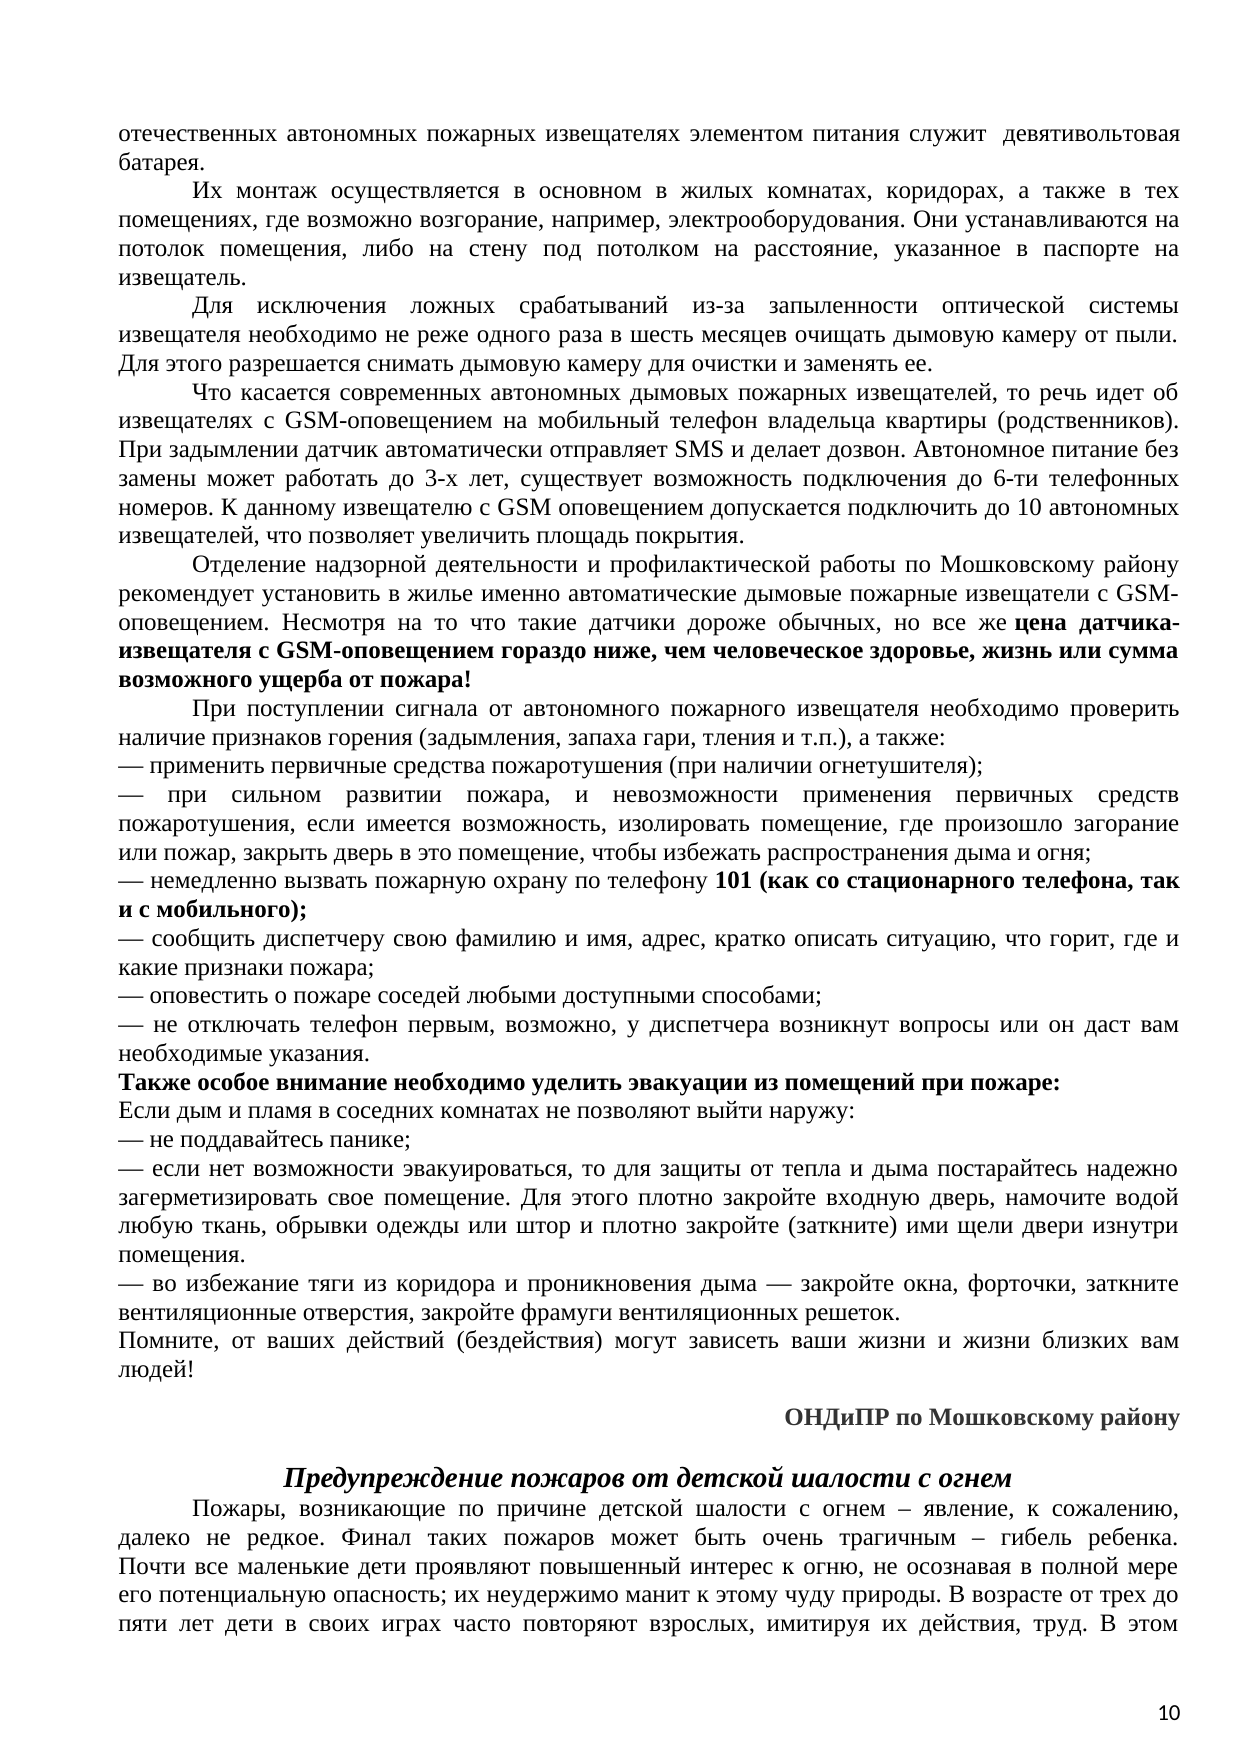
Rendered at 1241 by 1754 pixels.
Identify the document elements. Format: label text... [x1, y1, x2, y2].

text — если нет возможности эвакуироваться, то для защиты от тепла и дыма постарайтесь надежно загерметизировать свое помещение. Для этого плотно закройте входную дверь, намочите водой любую ткань, обрывки одежды или штор и плотно закройте (заткните) ими щели двери изнутри помещения. [118, 1153, 1180, 1268]
text — при сильном развитии пожара, и невозможности применения первичных средств пожаротушения, если имеется возможность, изолировать помещение, где произошло загорание или пожар, закрыть дверь в это помещение, чтобы избежать распространения дыма и огня; [118, 779, 1180, 866]
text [118, 118, 1180, 176]
text Их монтаж осуществляется в основном в жилых комнатах, коридорах, а также в тех помещениях, где возможно возгорание, например, электрооборудования. Они устанавливаются на потолок помещения, либо на стену под потолком на расстояние, указанное в паспорте на извещатель. [118, 176, 1180, 291]
text Что касается современных автономных дымовых пожарных извещателей, то речь идет об извещателях с GSM-оповещением на мобильный телефон владельца квартиры (родственников). При задымлении датчик автоматически отправляет SMS и делает дозвон. Автономное питание без замены может работать до 3-х лет, существует возможность подключения до 6-ти телефонных номеров. К данному извещателю с GSM оповещением допускается подключить до 10 автономных извещателей, что позволяет увеличить площадь покрытия. [118, 377, 1180, 549]
text Отделение надзорной деятельности и профилактической работы по Мошковскому району рекомендует установить в жилье именно автоматические дымовые пожарные извещатели с GSM-оповещением. Несмотря на то что такие датчики дороже обычных, но все же цена датчика-извещателя с GSM-оповещением гораздо ниже, чем человеческое здоровье, жизнь или сумма возможного ущерба от пожара! [118, 549, 1180, 693]
text ОНДиПР по Мошковскому району [118, 1402, 1180, 1431]
text Для исключения ложных срабатываний из-за запыленности оптической системы извещателя необходимо не реже одного раза в шесть месяцев очищать дымовую камеру от пыли. Для этого разрешается снимать дымовую камеру для очистки и заменять ее. [118, 291, 1180, 377]
text — не отключать телефон первым, возможно, у диспетчера возникнут вопросы или он даст вам необходимые указания. [118, 1009, 1180, 1067]
text — во избежание тяги из коридора и проникновения дыма — закройте окна, форточки, заткните вентиляционные отверстия, закройте фрамуги вентиляционных решеток. [118, 1268, 1180, 1326]
text Предупреждение пожаров от детской шалости с огнем [118, 1460, 1180, 1493]
text — применить первичные средства пожаротушения (при наличии огнетушителя); [118, 751, 1180, 779]
text — оповестить о пожаре соседей любыми доступными способами; [118, 981, 1180, 1009]
text — немедленно вызвать пожарную охрану по телефону 101 (как со стационарного телефона, так и с мобильного); [118, 866, 1180, 923]
text — сообщить диспетчеру свою фамилию и имя, адрес, кратко описать ситуацию, что горит, где и какие признаки пожара; [118, 923, 1180, 981]
text Помните, от ваших действий (бездействия) могут зависеть ваши жизни и жизни близких вам людей! [118, 1326, 1180, 1383]
text При поступлении сигнала от автономного пожарного извещателя необходимо проверить наличие признаков горения (задымления, запаха гари, тления и т.п.), а также: [118, 693, 1180, 751]
text — не поддавайтесь панике; [118, 1124, 1180, 1153]
text Если дым и пламя в соседних комнатах не позволяют выйти наружу: [118, 1096, 1180, 1124]
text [118, 1493, 1180, 1637]
text Также особое внимание необходимо уделить эвакуации из помещений при пожаре: [118, 1067, 1180, 1096]
